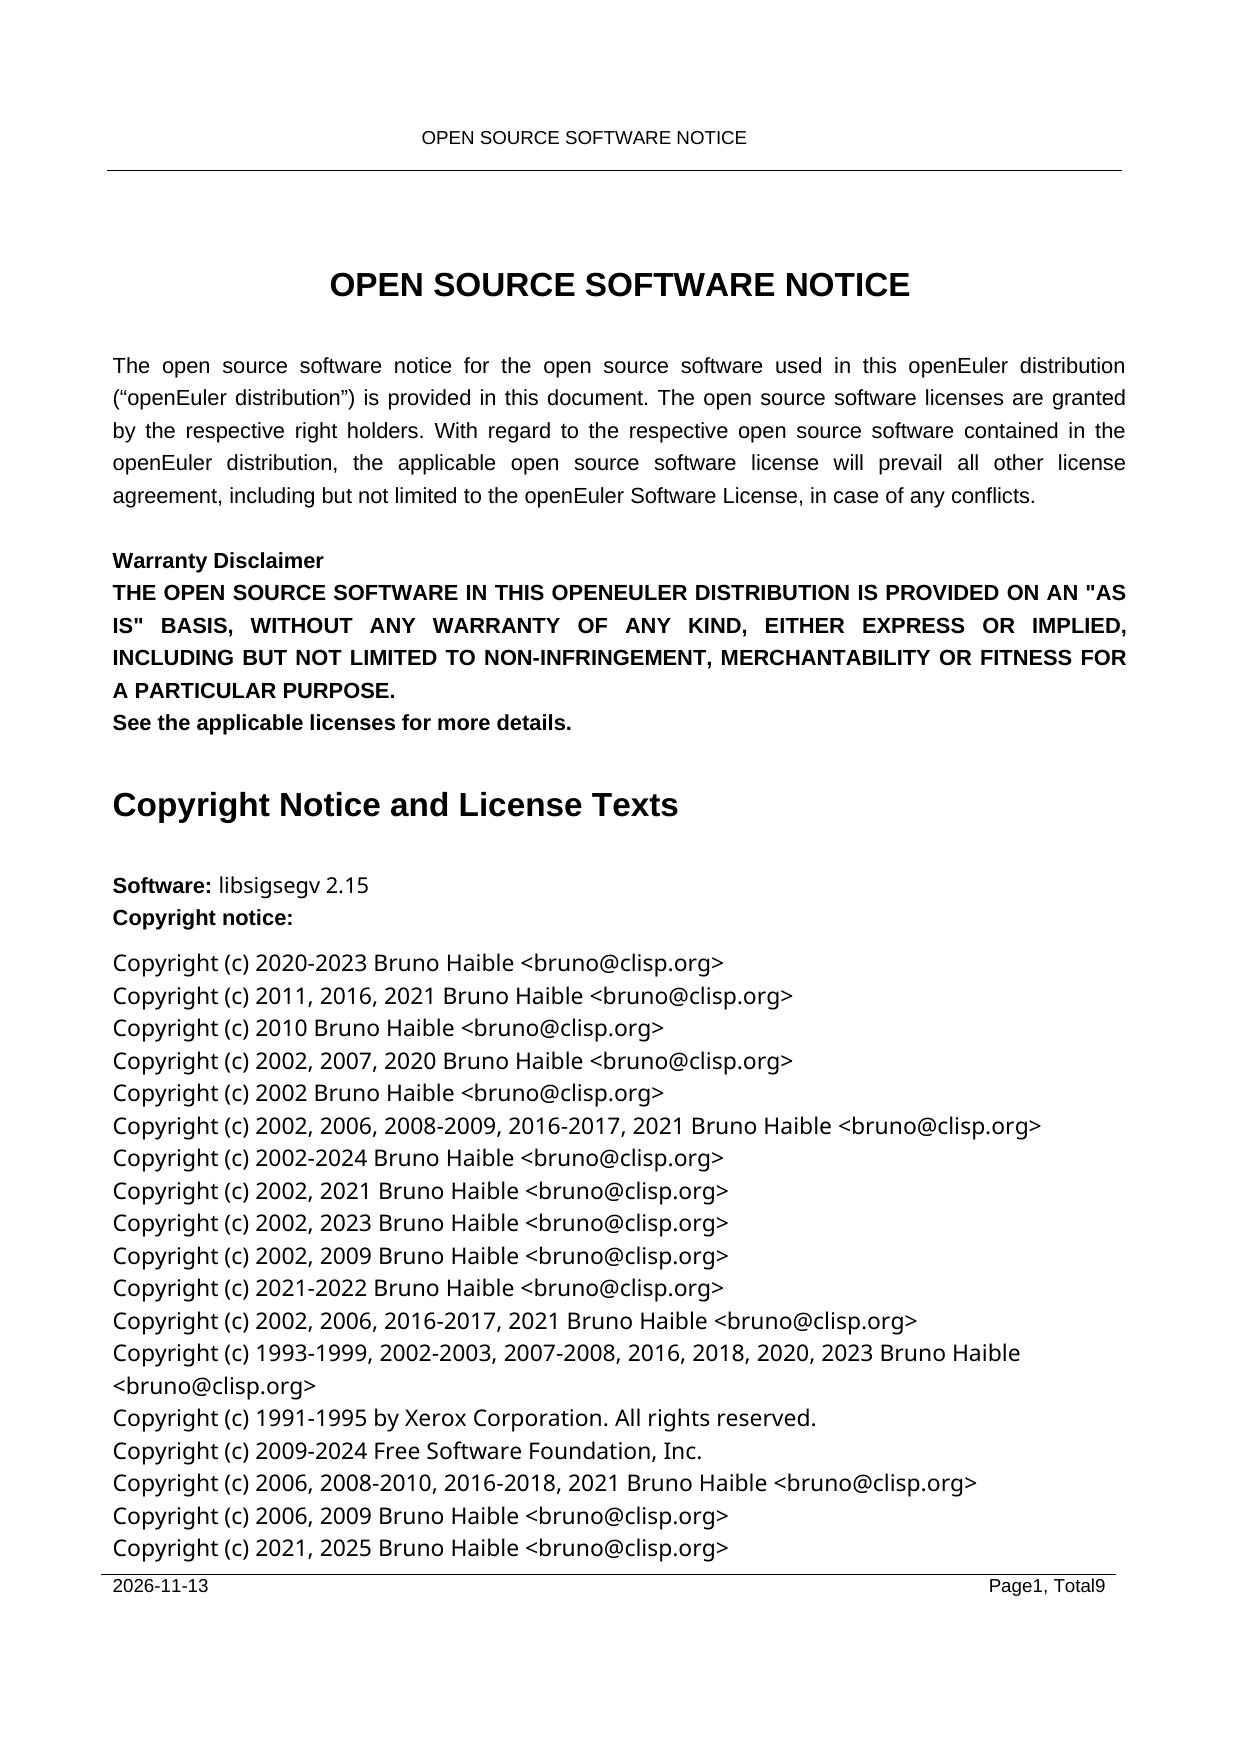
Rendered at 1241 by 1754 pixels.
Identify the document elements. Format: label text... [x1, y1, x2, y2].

text OPEN SOURCE SOFTWARE NOTICE [112, 251, 1128, 316]
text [112, 947, 1128, 1564]
text Copyright Notice and License Texts [112, 771, 1128, 836]
text Warranty Disclaimer [112, 544, 1128, 576]
text THE OPEN SOURCE SOFTWARE IN THIS OPENEULER DISTRIBUTION IS PROVIDED ON AN "AS IS" BASIS, WITHOUT ANY WARRANTY OF ANY KIND, EITHER EXPRESS OR IMPLIED, INCLUDING BUT NOT LIMITED TO NON-INFRINGEMENT, MERCHANTABILITY OR FITNESS FOR A PARTICULAR PURPOSE. See the applicable licenses for more details. [112, 576, 1128, 739]
text The open source software notice for the open source software used in this openEuler distribution (“openEuler distribution”) is provided in this document. The open source software licenses are granted by the respective right holders. With regard to the respective open source software contained in the openEuler distribution, the applicable open source software license will prevail all other license agreement, including but not limited to the openEuler Software License, in case of any conflicts. [112, 349, 1128, 511]
text Copyright notice: [112, 901, 1128, 934]
title Software: libsigsegv 2.15 [112, 869, 1128, 901]
